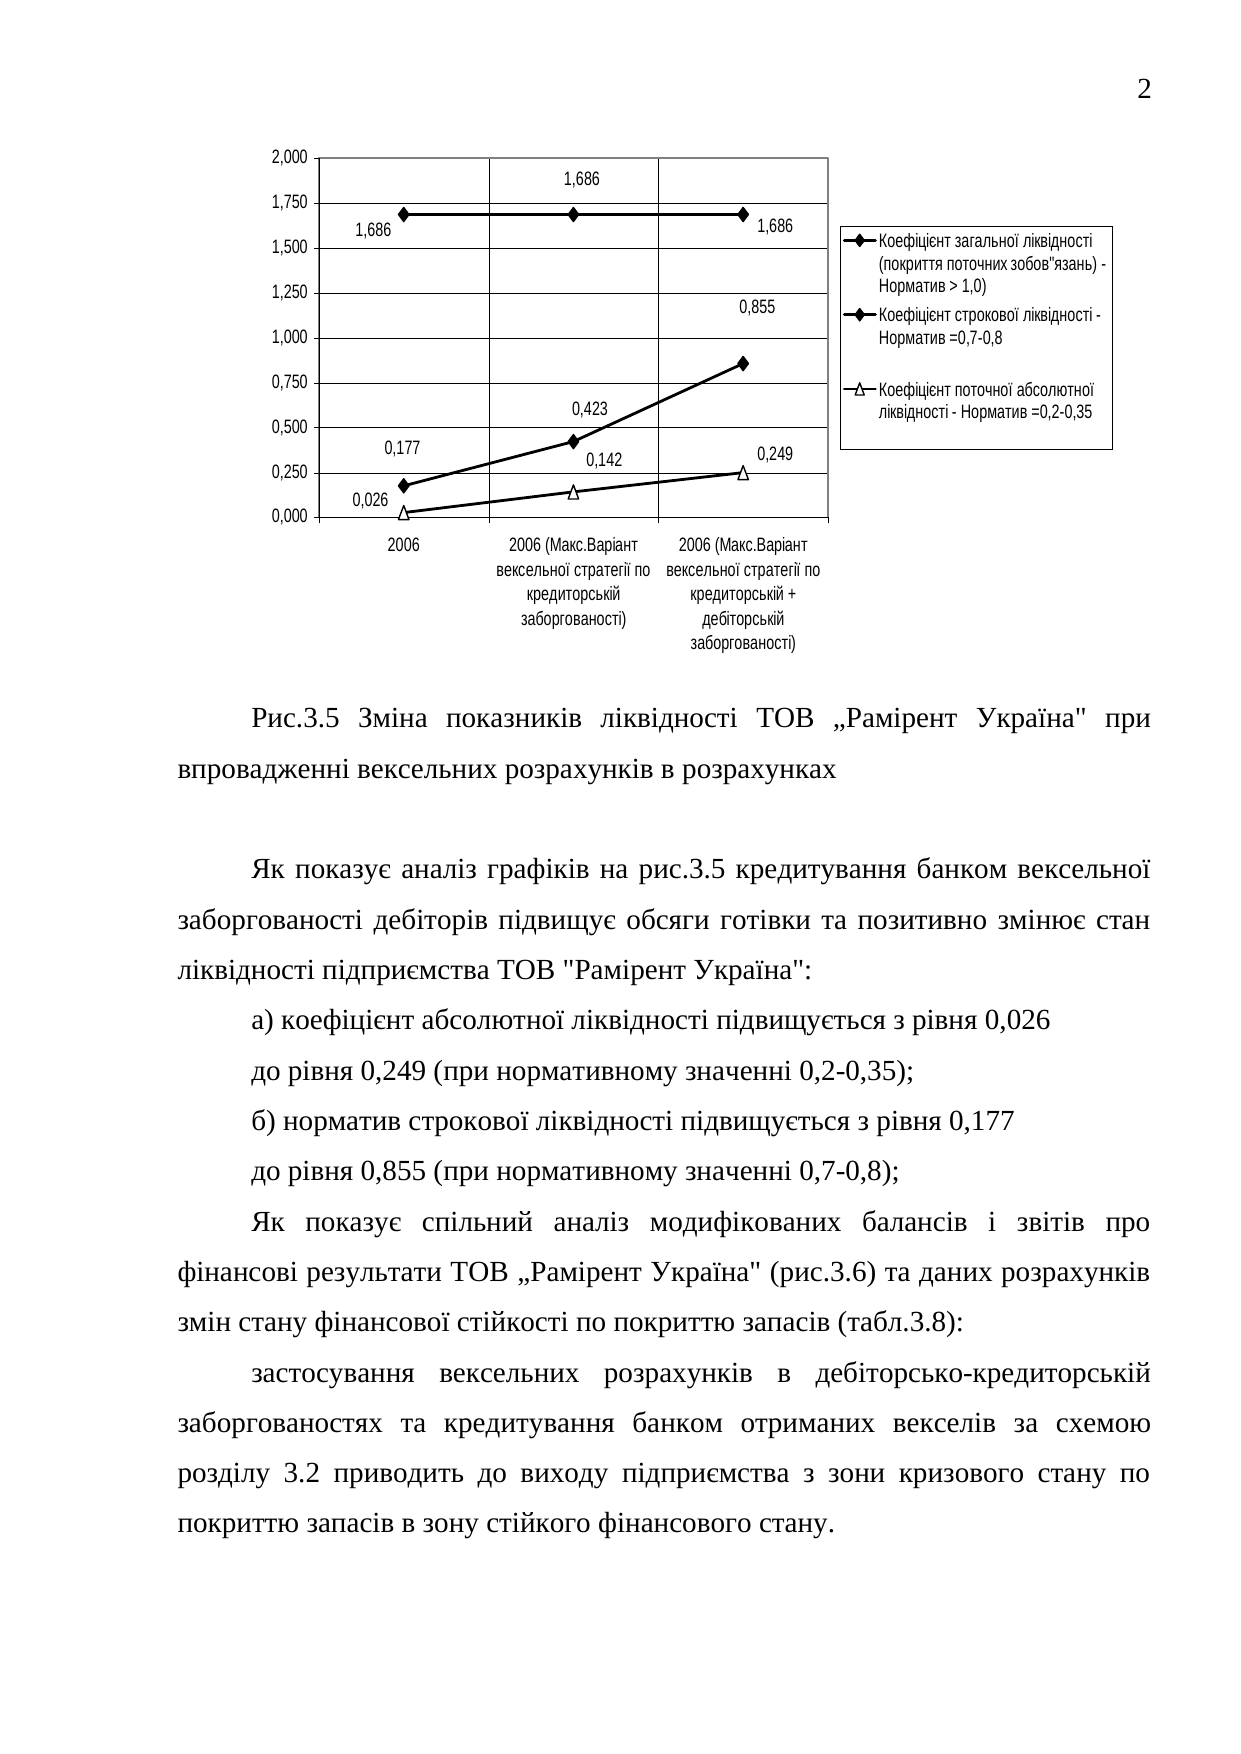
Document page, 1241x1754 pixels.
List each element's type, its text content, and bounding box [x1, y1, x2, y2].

text до рівня 0,249 (при нормативному значенні 0,2-0,35); [177, 1053, 1152, 1086]
text Як показує спільний аналіз модифікованих балансів і звітів про фінансові результати ТОВ „Рамірент Україна" (рис.3.6) та даних розрахунків змін стану фінансової стійкості по покриттю запасів (табл.3.8): [177, 1204, 1152, 1338]
text до рівня 0,855 (при нормативному значенні 0,7-0,8); [177, 1153, 1152, 1187]
text а) коефіцієнт абсолютної ліквідності підвищується з рівня 0,026 [177, 1002, 1152, 1036]
text застосування вексельних розрахунків в дебіторсько-кредиторській заборгованостях та кредитування банком отриманих векселів за схемою розділу 3.2 приводить до виходу підприємства з зони кризового стану по покриттю запасів в зону стійкого фінансового стану. [177, 1355, 1152, 1539]
text Рис.3.5 Зміна показників ліквідності ТОВ „Рамірент Україна" при впровадженні вексельних розрахунків в розрахунках [177, 701, 1152, 784]
text Як показує аналіз графіків на рис.3.5 кредитування банком вексельної заборгованості дебіторів підвищує обсяги готівки та позитивно змінює стан ліквідності підприємства ТОВ "Рамірент Україна": [177, 852, 1152, 986]
text б) норматив строкової ліквідності підвищується з рівня 0,177 [177, 1103, 1152, 1137]
